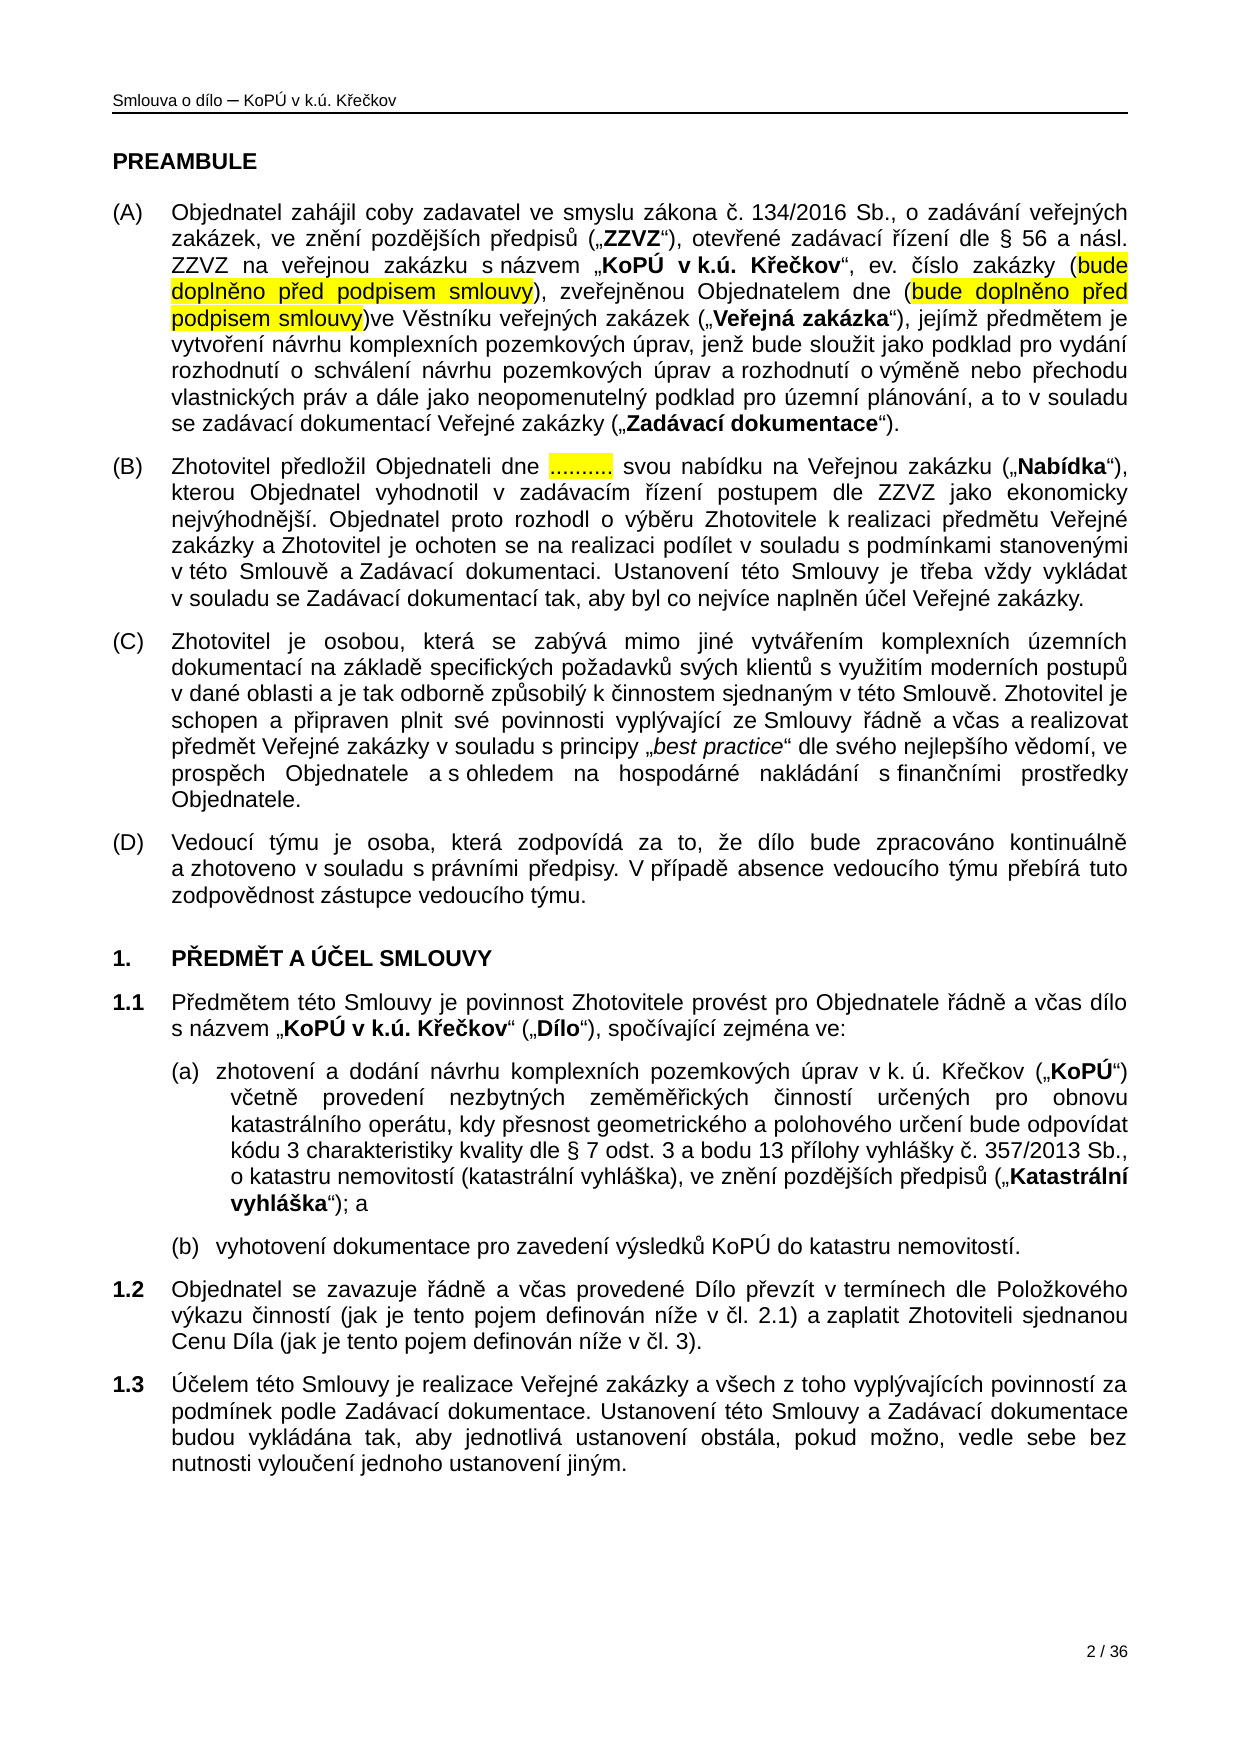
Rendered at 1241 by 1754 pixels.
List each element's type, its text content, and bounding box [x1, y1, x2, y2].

text Objednatel zahájil coby zadavatel ve smyslu zákona č. 134/2016 Sb., o zadávání veřejných zakázek, ve znění pozdějších předpisů („ZZVZ“), otevřené zadávací řízení dle § 56 a násl. ZZVZ na veřejnou zakázku s názvem „KoPÚ v k.ú. Křečkov“, ev. číslo zakázky (bude doplněno před podpisem smlouvy), zveřejněnou Objednatelem dne (bude doplněno před podpisem smlouvy)ve Věstníku veřejných zakázek („Veřejná zakázka“), jejímž předmětem je vytvoření návrhu komplexních pozemkových úprav, jenž bude sloužit jako podklad pro vydání rozhodnutí o schválení návrhu pozemkových úprav a rozhodnutí o výměně nebo přechodu vlastnických práv a dále jako neopomenutelný podklad pro územní plánování, a to v souladu se zadávací dokumentací Veřejné zakázky („Zadávací dokumentace“). [112, 199, 1128, 436]
text Zhotovitel je osobou, která se zabývá mimo jiné vytvářením komplexních územních dokumentací na základě specifických požadavků svých klientů s využitím moderních postupů v dané oblasti a je tak odborně způsobilý k činnostem sjednaným v této Smlouvě. Zhotovitel je schopen a připraven plnit své povinnosti vyplývající ze Smlouvy řádně a včas a realizovat předmět Veřejné zakázky v souladu s principy „best practice“ dle svého nejlepšího vědomí, ve prospěch Objednatele a s ohledem na hospodárné nakládání s finančními prostředky Objednatele. [112, 628, 1128, 812]
text Objednatel se zavazuje řádně a včas provedené Dílo převzít v termínech dle Položkového výkazu činností (jak je tento pojem definován níže v čl. 2.1) a zaplatit Zhotoviteli sjednanou Cenu Díla (jak je tento pojem definován níže v čl. 3). [112, 1276, 1128, 1355]
text vyhotovení dokumentace pro zavedení výsledků KoPÚ do katastru nemovitostí. [171, 1233, 1128, 1259]
text zhotovení a dodání návrhu komplexních pozemkových úprav v k. ú. Křečkov („KoPÚ“) včetně provedení nezbytných zeměměřických činností určených pro obnovu katastrálního operátu, kdy přesnost geometrického a polohového určení bude odpovídat kódu 3 charakteristiky kvality dle § 7 odst. 3 a bodu 13 přílohy vyhlášky č. 357/2013 Sb., o katastru nemovitostí (katastrální vyhláška), ve znění pozdějších předpisů („Katastrální vyhláška“); a [171, 1058, 1128, 1216]
text Zhotovitel předložil Objednateli dne .......... svou nabídku na Veřejnou zakázku („Nabídka“), kterou Objednatel vyhodnotil v zadávacím řízení postupem dle ZZVZ jako ekonomicky nejvýhodnější. Objednatel proto rozhodl o výběru Zhotovitele k realizaci předmětu Veřejné zakázky a Zhotovitel je ochoten se na realizaci podílet v souladu s podmínkami stanovenými v této Smlouvě a Zadávací dokumentaci. Ustanovení této Smlouvy je třeba vždy vykládat v souladu se Zadávací dokumentací tak, aby byl co nejvíce naplněn účel Veřejné zakázky. [112, 453, 1128, 611]
text Účelem této Smlouvy je realizace Veřejné zakázky a všech z toho vyplývajících povinností za podmínek podle Zadávací dokumentace. Ustanovení této Smlouvy a Zadávací dokumentace budou vykládána tak, aby jednotlivá ustanovení obstála, pokud možno, vedle sebe bez nutnosti vyloučení jednoho ustanovení jiným. [112, 1371, 1128, 1477]
text Předmětem této Smlouvy je povinnost Zhotovitele provést pro Objednatele řádně a včas dílo s názvem „KoPÚ v k.ú. Křečkov“ („Dílo“), spočívající zejména ve: [112, 988, 1128, 1041]
text Vedoucí týmu je osoba, která zodpovídá za to, že dílo bude zpracováno kontinuálně a zhotoveno v souladu s právními předpisy. V případě absence vedoucího týmu přebírá tuto zodpovědnost zástupce vedoucího týmu. [112, 829, 1128, 908]
text Předmět a účel smlouvy [112, 945, 1128, 972]
subtitle Preambule [112, 148, 1128, 174]
